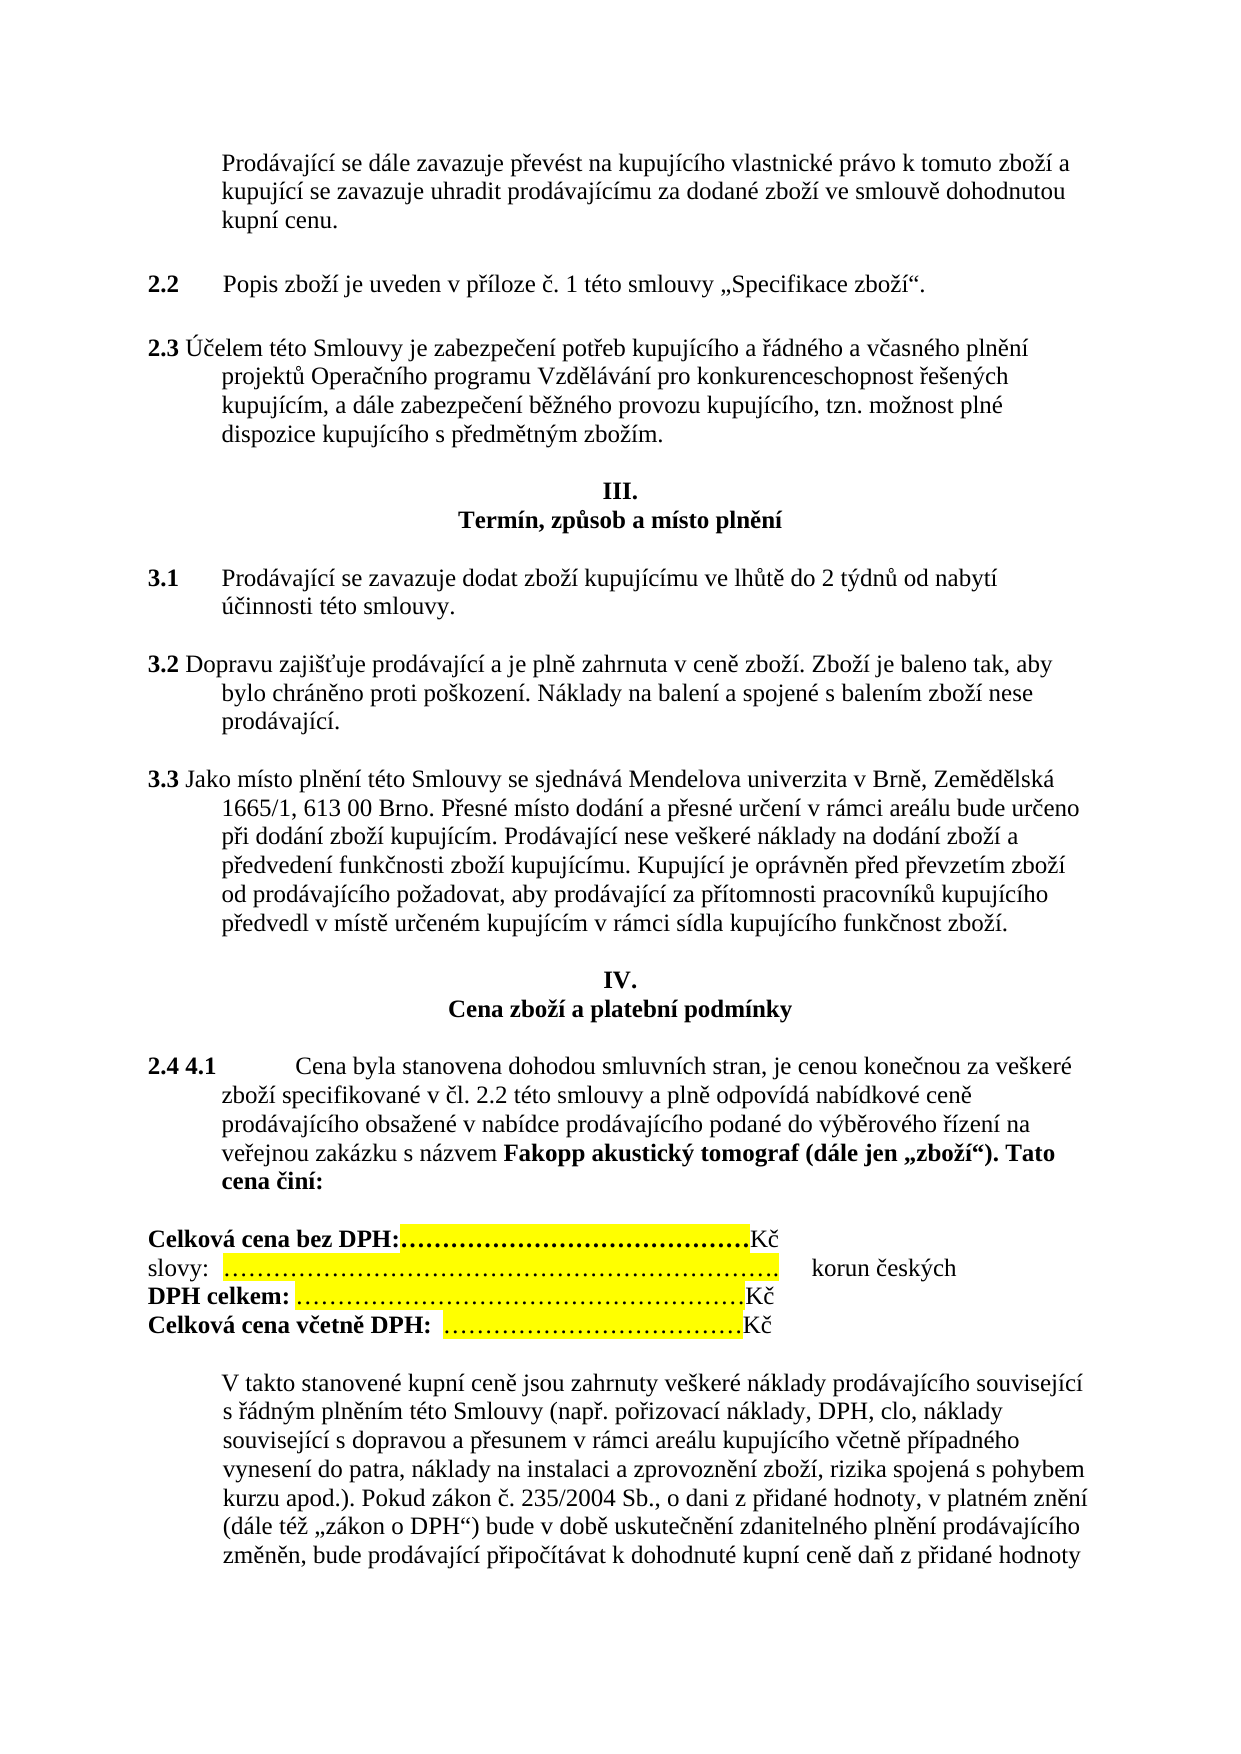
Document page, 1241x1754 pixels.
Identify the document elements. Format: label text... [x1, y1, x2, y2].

list 4.1 Cena byla stanovena dohodou smluvních stran, je cenou konečnou za veškeré zboží specifikované v čl. 2.2 této smlouvy a plně odpovídá nabídkové ceně prodávajícího obsažené v nabídce prodávajícího podané do výběrového řízení na veřejnou zakázku s názvem Fakopp akustický tomograf (dále jen „zboží“). Tato cena činí: [148, 1051, 1093, 1195]
text Celková cena bez DPH:……………………………………Kč [750, 1224, 1093, 1253]
text DPH celkem: ………………………………………………Kč [745, 1281, 1093, 1310]
text Cena zboží a platební podmínky [148, 994, 1093, 1023]
text IV. [148, 965, 1093, 994]
text 3.1 Prodávající se zavazuje dodat zboží kupujícímu ve lhůtě do 2 týdnů od nabytí účinnosti této smlouvy. [148, 563, 1093, 620]
text III. [148, 476, 1093, 505]
list Účelem této Smlouvy je zabezpečení potřeb kupujícího a řádného a včasného plnění projektů Operačního programu Vzdělávání pro konkurenceschopnost řešených kupujícím, a dále zabezpečení běžného provozu kupujícího, tzn. možnost plné dispozice kupujícího s předmětným zbožím. [148, 333, 1093, 448]
text Celková cena včetně DPH: ………………………………Kč [743, 1310, 1093, 1339]
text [221, 1368, 1093, 1569]
list Dopravu zajišťuje prodávající a je plně zahrnuta v ceně zboží. Zboží je baleno tak, aby bylo chráněno proti poškození. Náklady na balení a spojené s balením zboží nese prodávající. [148, 649, 1093, 735]
text Termín, způsob a místo plnění [148, 505, 1093, 534]
text Prodávající se dále zavazuje převést na kupujícího vlastnické právo k tomuto zboží a kupující se zavazuje uhradit prodávajícímu za dodané zboží ve smlouvě dohodnutou kupní cenu. [221, 148, 1093, 234]
text Celková cena včetně DPH: ………………………………Kč [148, 1310, 443, 1339]
list Jako místo plnění této Smlouvy se sjednává Mendelova univerzita v Brně, Zemědělská 1665/1, 613 00 Brno. Přesné místo dodání a přesné určení v rámci areálu bude určeno při dodání zboží kupujícím. Prodávající nese veškeré náklady na dodání zboží a předvedení funkčnosti zboží kupujícímu. Kupující je oprávněn před převzetím zboží od prodávajícího požadovat, aby prodávající za přítomnosti pracovníků kupujícího předvedl v místě určeném kupujícím v rámci sídla kupujícího funkčnost zboží. [148, 764, 1093, 936]
text DPH celkem: ………………………………………………Kč [148, 1281, 295, 1310]
list Popis zboží je uveden v příloze č. 1 této smlouvy „Specifikace zboží“. [148, 269, 1093, 298]
text slovy: …………………………………………………………. korun českých [779, 1253, 1093, 1281]
text Celková cena bez DPH:……………………………………Kč [148, 1224, 400, 1253]
